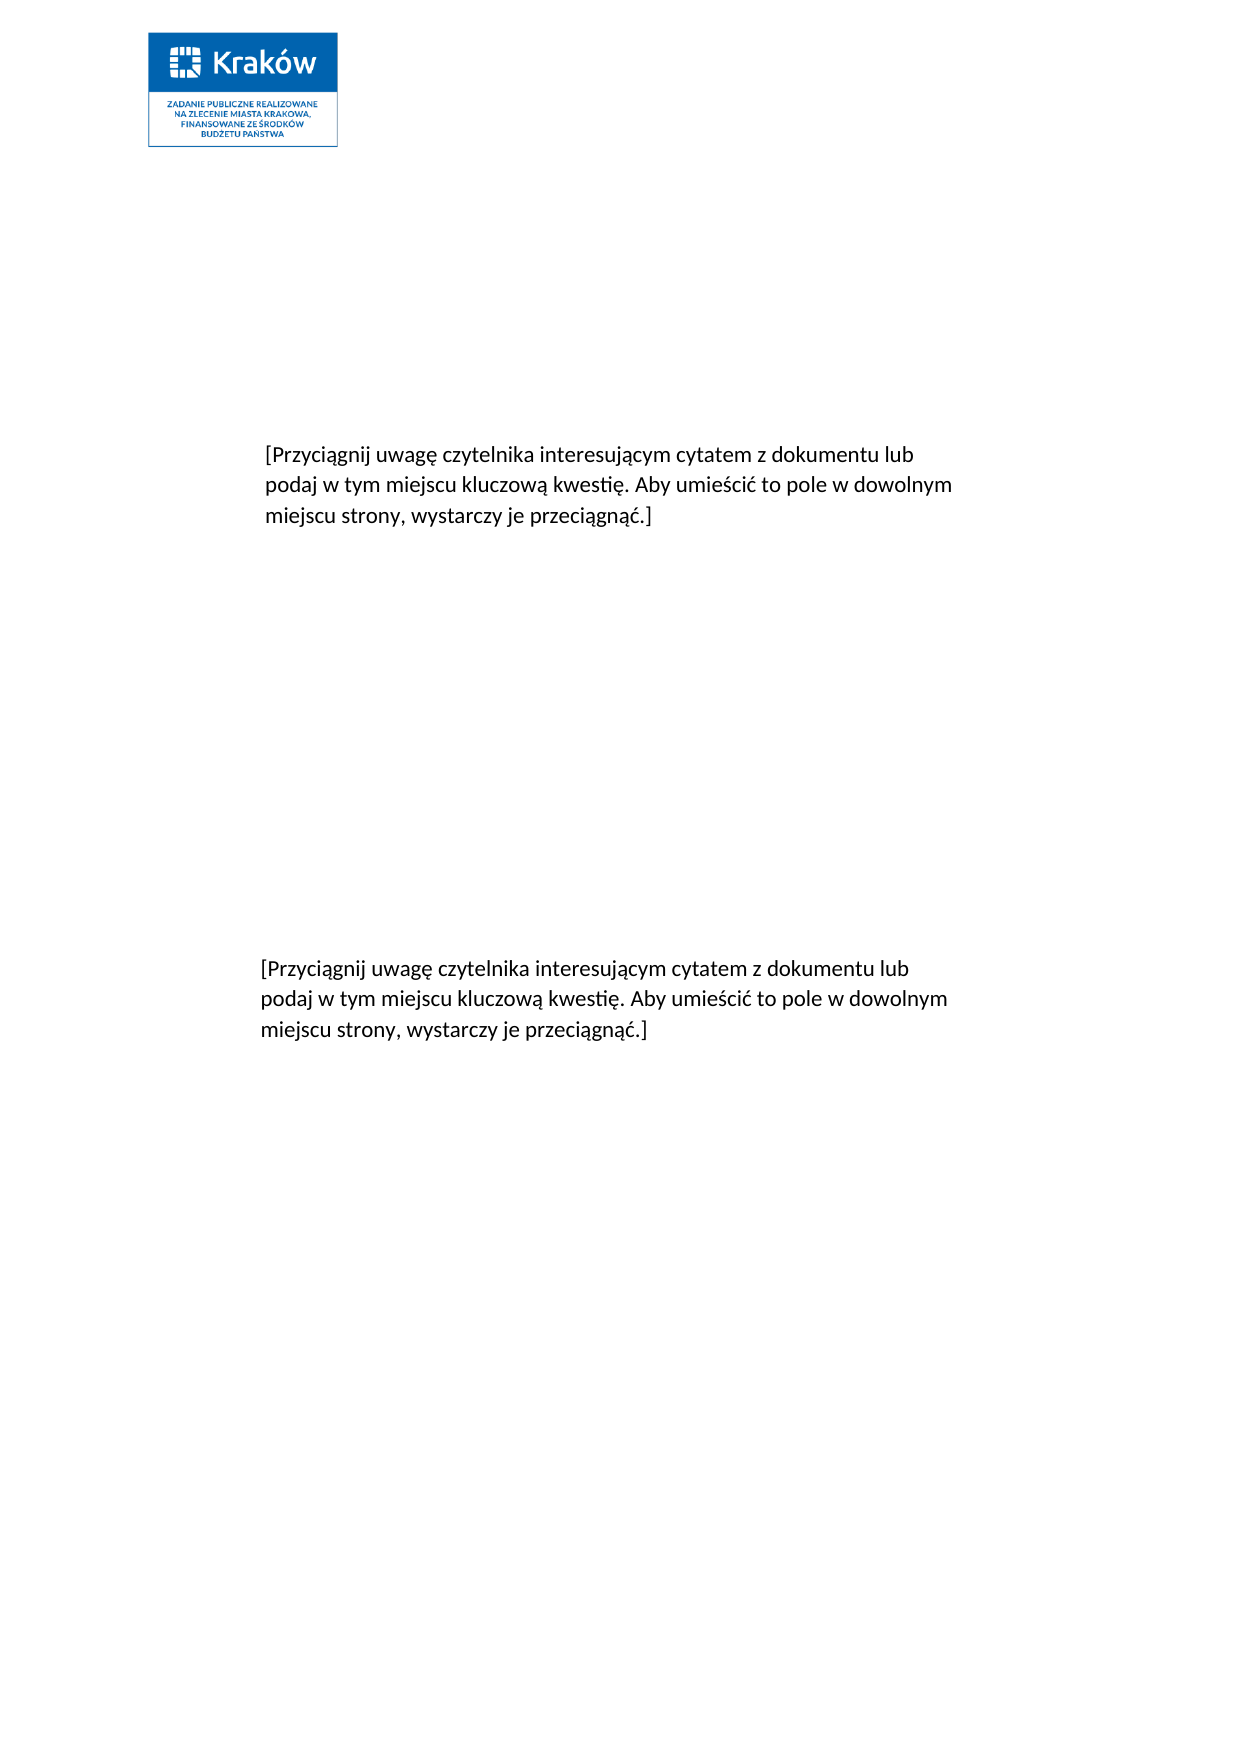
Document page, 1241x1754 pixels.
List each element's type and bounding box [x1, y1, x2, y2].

picture [136, 3, 423, 152]
